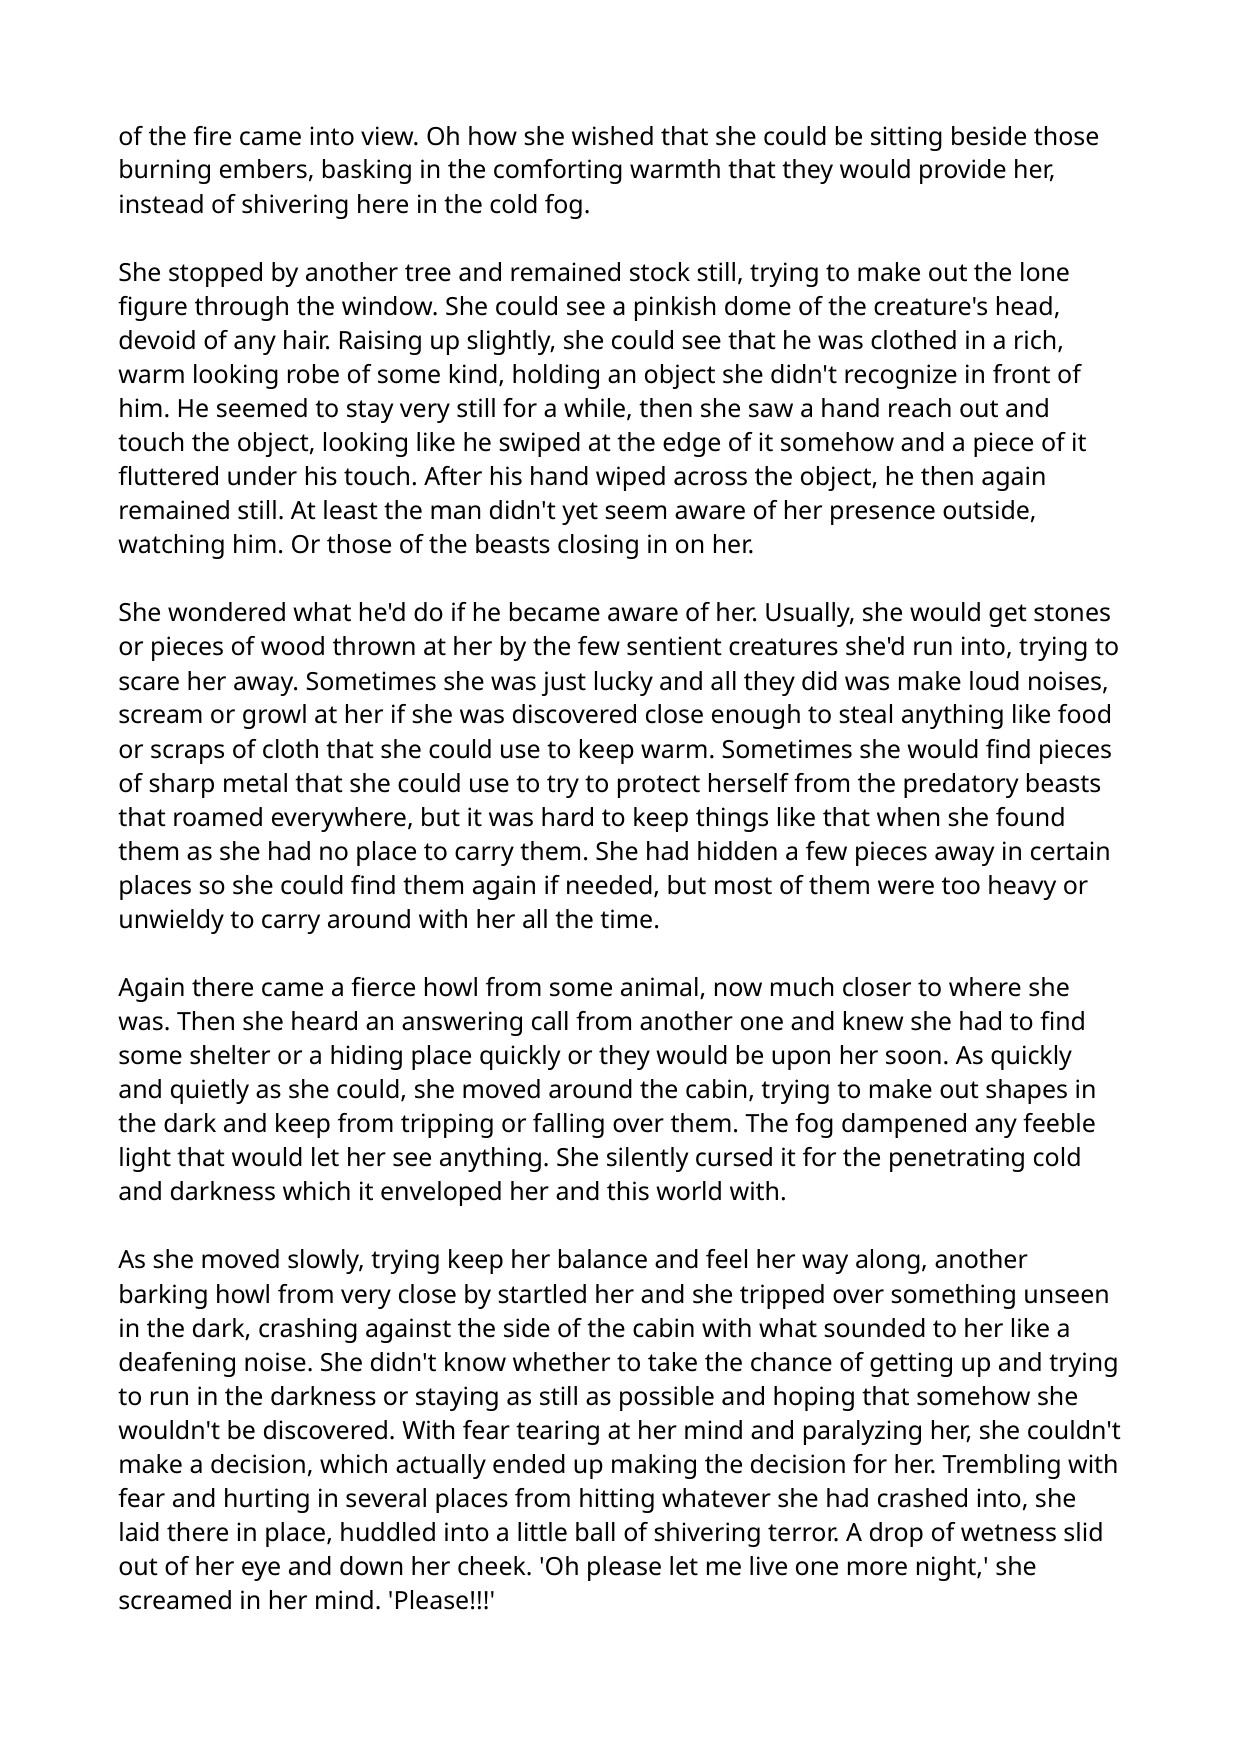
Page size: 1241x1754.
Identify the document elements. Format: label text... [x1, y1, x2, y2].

text As she moved slowly, trying keep her balance and feel her way along, another barking howl from very close by startled her and she tripped over something unseen in the dark, crashing against the side of the cabin with what sounded to her like a deafening noise. She didn't know whether to take the chance of getting up and trying to run in the darkness or staying as still as possible and hoping that somehow she wouldn't be discovered. With fear tearing at her mind and paralyzing her, she couldn't make a decision, which actually ended up making the decision for her. Trembling with fear and hurting in several places from hitting whatever she had crashed into, she laid there in place, huddled into a little ball of shivering terror. A drop of wetness slid out of her eye and down her cheek. 'Oh please let me live one more night,' she screamed in her mind. 'Please!!!' [118, 1242, 1122, 1617]
text She stopped by another tree and remained stock still, trying to make out the lone figure through the window. She could see a pinkish dome of the creature's head, devoid of any hair. Raising up slightly, she could see that he was clothed in a rich, warm looking robe of some kind, holding an object she didn't recognize in front of him. He seemed to stay very still for a while, then she saw a hand reach out and touch the object, looking like he swiped at the edge of it somehow and a piece of it fluttered under his touch. After his hand wiped across the object, he then again remained still. At least the man didn't yet seem aware of her presence outside, watching him. Or those of the beasts closing in on her. [118, 254, 1122, 561]
text Again there came a fierce howl from some animal, now much closer to where she was. Then she heard an answering call from another one and knew she had to find some shelter or a hiding place quickly or they would be upon her soon. As quickly and quietly as she could, she moved around the cabin, trying to make out shapes in the dark and keep from tripping or falling over them. The fog dampened any feeble light that would let her see anything. She silently cursed it for the penetrating cold and darkness which it enveloped her and this world with. [118, 970, 1122, 1208]
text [118, 118, 1122, 220]
text She wondered what he'd do if he became aware of her. Usually, she would get stones or pieces of wood thrown at her by the few sentient creatures she'd run into, trying to scare her away. Sometimes she was just lucky and all they did was make loud noises, scream or growl at her if she was discovered close enough to steal anything like food or scraps of cloth that she could use to keep warm. Sometimes she would find pieces of sharp metal that she could use to try to protect herself from the predatory beasts that roamed everywhere, but it was hard to keep things like that when she found them as she had no place to carry them. She had hidden a few pieces away in certain places so she could find them again if needed, but most of them were too heavy or unwieldy to carry around with her all the time. [118, 595, 1122, 936]
